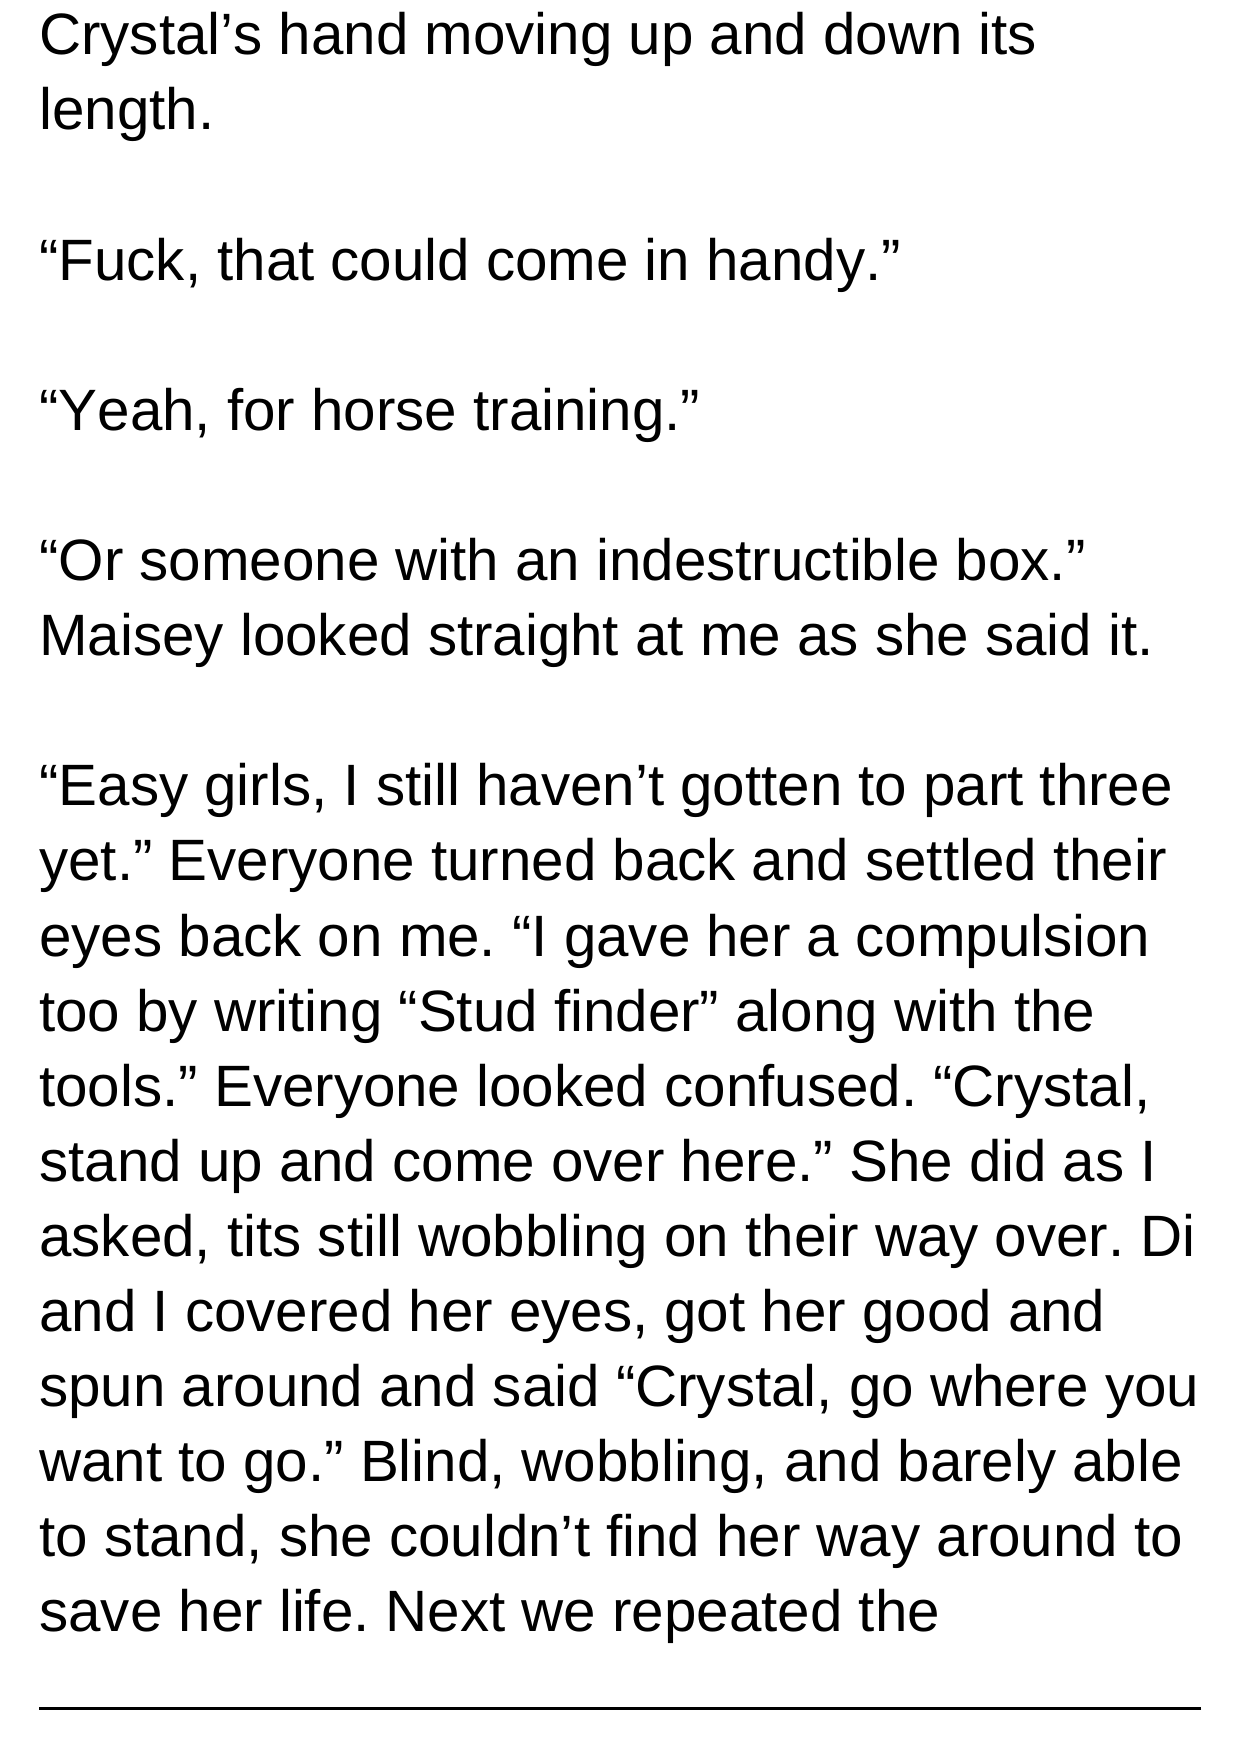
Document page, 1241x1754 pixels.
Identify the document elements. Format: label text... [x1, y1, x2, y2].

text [39, 0, 1201, 142]
text “Or someone with an indestructible box.” Maisey looked straight at me as she said it. [39, 526, 1201, 668]
text “Yeah, for horse training.” [39, 376, 1201, 443]
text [39, 751, 1201, 1707]
text “Fuck, that could come in handy.” [39, 225, 1201, 292]
